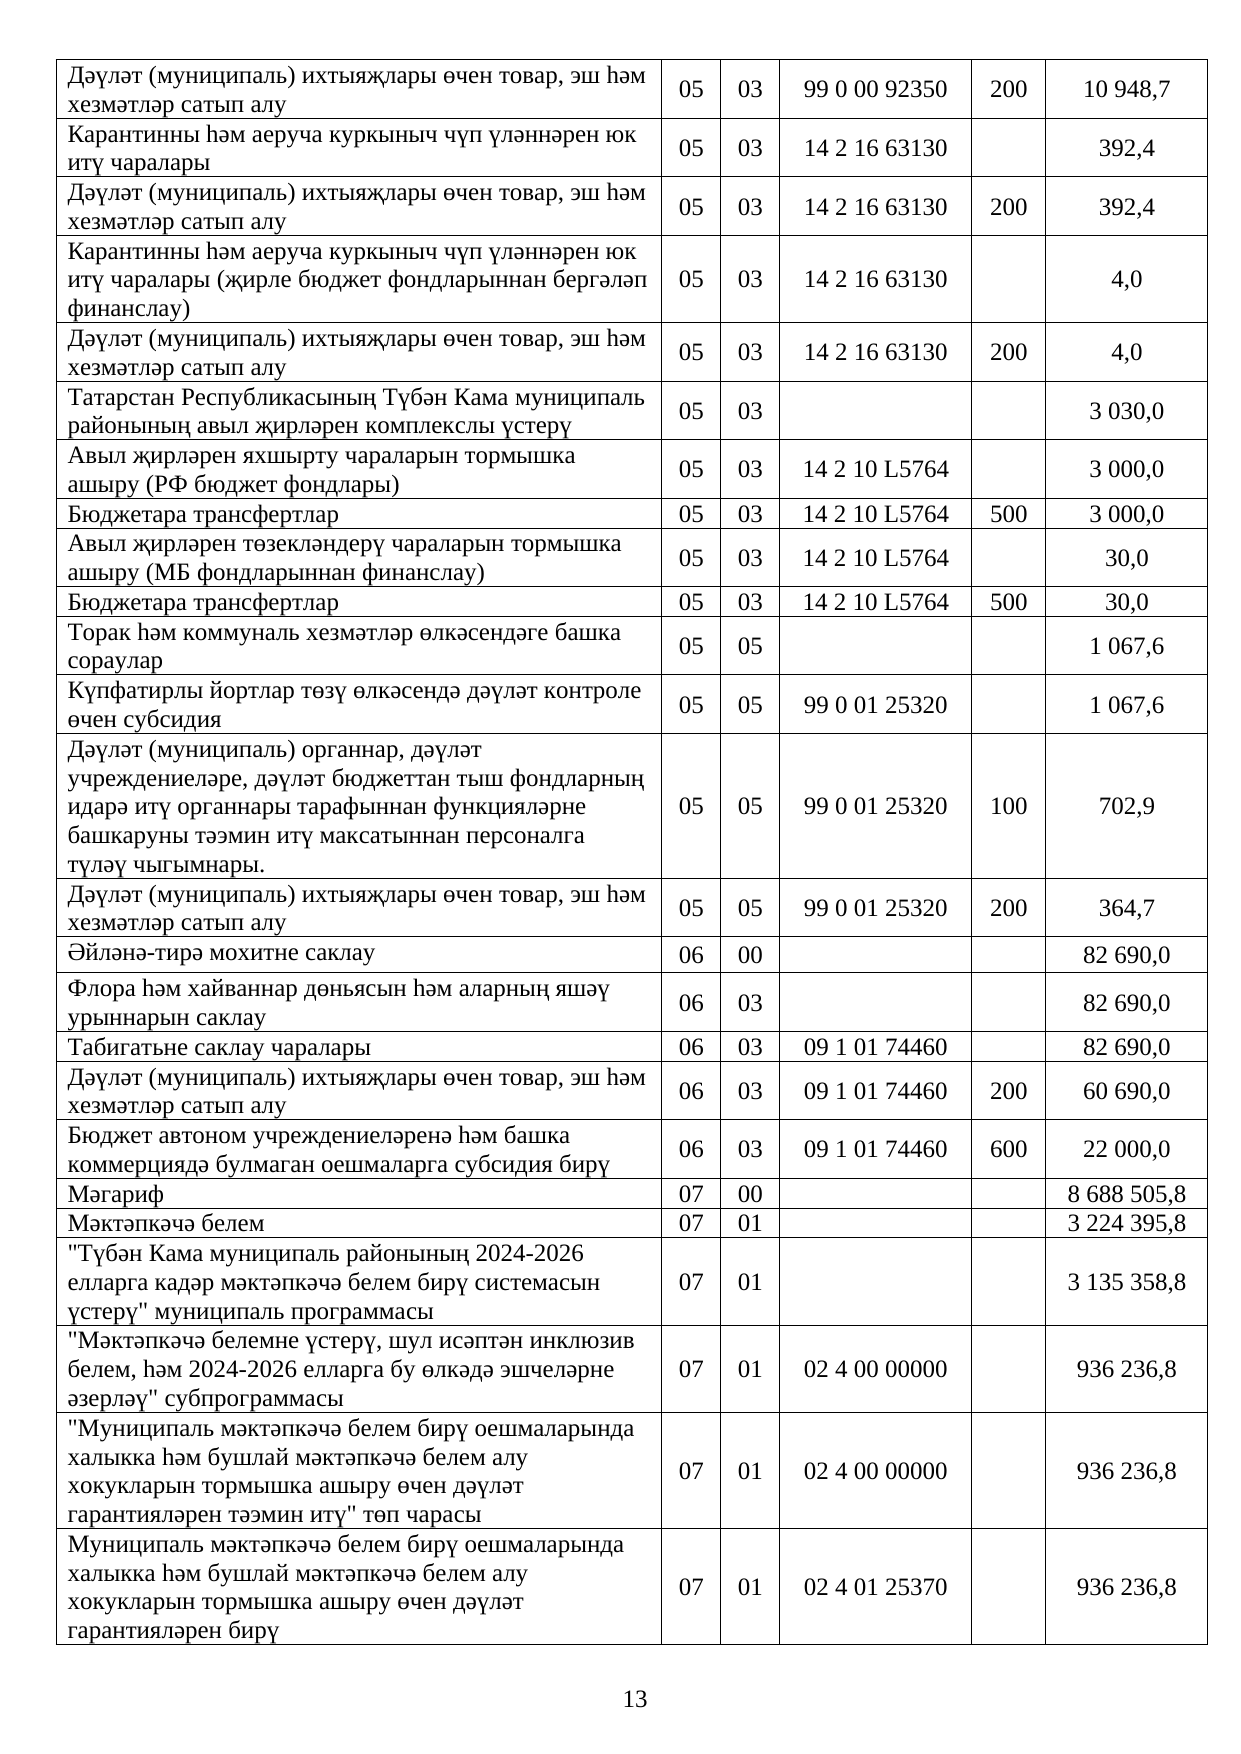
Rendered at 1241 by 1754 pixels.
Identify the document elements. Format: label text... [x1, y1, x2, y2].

table_cell [780, 973, 971, 1031]
table_cell 05 [721, 675, 779, 733]
table_cell Дәүләт (муниципаль) ихтыяҗлары өчен товар, эш һәм хезмәтләр сатып алу [57, 323, 661, 381]
table_cell [780, 382, 971, 439]
table_cell 09 1 01 74460 [780, 1032, 971, 1061]
table_cell Авыл җирләрен төзекләндерү чараларын тормышка ашыру (МБ фондларыннан финанслау) [57, 529, 661, 586]
table_cell 936 236,8 [1046, 1529, 1207, 1644]
table_cell 14 2 16 63130 [780, 177, 971, 235]
table_cell Бюджетара трансфертлар [57, 587, 661, 616]
table_cell 82 690,0 [1046, 973, 1207, 1031]
table_cell [972, 440, 1045, 498]
table_cell 03 [721, 973, 779, 1031]
table_cell 01 [721, 1209, 779, 1237]
table_cell Карантинны һәм аеруча куркыныч чүп үләннәрен юк итү чаралары [57, 119, 661, 176]
table_cell 30,0 [1046, 529, 1207, 586]
table_cell 3 030,0 [1046, 382, 1207, 439]
table_cell 702,9 [1046, 734, 1207, 878]
table_cell 200 [972, 323, 1045, 381]
table_cell 03 [721, 1032, 779, 1061]
table_cell 82 690,0 [1046, 1032, 1207, 1061]
table_cell Әйләнә-тирә мохитне саклау [57, 937, 661, 972]
table_cell 03 [721, 440, 779, 498]
table_cell 05 [662, 879, 720, 936]
table_cell 05 [662, 617, 720, 674]
table_cell 99 0 00 92350 [780, 60, 971, 118]
table_cell 14 2 10 L5764 [780, 587, 971, 616]
table_cell [972, 1238, 1045, 1324]
table_cell 99 0 01 25320 [780, 675, 971, 733]
table_cell 99 0 01 25320 [780, 879, 971, 936]
table_cell 07 [662, 1326, 720, 1412]
table_cell 03 [721, 587, 779, 616]
table_cell 392,4 [1046, 119, 1207, 176]
table_cell [972, 675, 1045, 733]
table_cell 07 [662, 1413, 720, 1528]
table_cell Күпфатирлы йортлар төзү өлкәсендә дәүләт контроле өчен субсидия [57, 675, 661, 733]
table_cell 02 4 00 00000 [780, 1326, 971, 1412]
table_cell 05 [662, 60, 720, 118]
table_cell 05 [662, 529, 720, 586]
table_cell 14 2 10 L5764 [780, 499, 971, 527]
table_cell 03 [721, 177, 779, 235]
table_cell [972, 1179, 1045, 1207]
table_cell 936 236,8 [1046, 1326, 1207, 1412]
table_cell 392,4 [1046, 177, 1207, 235]
table_cell 3 000,0 [1046, 440, 1207, 498]
table_cell 03 [721, 382, 779, 439]
table_cell 06 [662, 937, 720, 972]
table_cell 01 [721, 1326, 779, 1412]
table_cell Бюджетара трансфертлар [57, 499, 661, 527]
table_cell 200 [972, 879, 1045, 936]
table_cell [972, 382, 1045, 439]
table_cell 01 [721, 1529, 779, 1644]
table_cell 936 236,8 [1046, 1413, 1207, 1528]
table_cell Бюджет автоном учреждениеләренә һәм башка коммерциядә булмаган оешмаларга субсидия бирү [57, 1120, 661, 1178]
table_cell "Мәктәпкәчә белемне үстерү, шул исәптән инклюзив белем, һәм 2024-2026 елларга бу өлкәдә эшчеләрне әзерләү" субпрограммасы [57, 1326, 661, 1412]
table_cell 200 [972, 177, 1045, 235]
table_cell 500 [972, 587, 1045, 616]
table_cell [972, 119, 1045, 176]
table_cell 100 [972, 734, 1045, 878]
table_cell 01 [721, 1413, 779, 1528]
table_cell 07 [662, 1238, 720, 1324]
table_cell 1 067,6 [1046, 617, 1207, 674]
table_cell Мәктәпкәчә белем [57, 1209, 661, 1237]
table_cell 30,0 [1046, 587, 1207, 616]
table_cell [972, 973, 1045, 1031]
table_cell 09 1 01 74460 [780, 1062, 971, 1119]
table_cell 00 [721, 1179, 779, 1207]
table_cell 00 [721, 937, 779, 972]
table_cell 60 690,0 [1046, 1062, 1207, 1119]
table_cell 05 [662, 675, 720, 733]
table_cell [780, 1209, 971, 1237]
table_cell 22 000,0 [1046, 1120, 1207, 1178]
table_cell [972, 617, 1045, 674]
table_cell 05 [662, 587, 720, 616]
table_cell 14 2 16 63130 [780, 119, 971, 176]
table_cell 05 [662, 440, 720, 498]
table_cell Авыл җирләрен яхшырту чараларын тормышка ашыру (РФ бюджет фондлары) [57, 440, 661, 498]
table_cell 3 224 395,8 [1046, 1209, 1207, 1237]
table_cell [972, 529, 1045, 586]
table_cell [780, 1238, 971, 1324]
table_cell "Түбән Кама муниципаль районының 2024-2026 елларга кадәр мәктәпкәчә белем бирү системасын үстерү" муниципаль программасы [57, 1238, 661, 1324]
table_cell [972, 937, 1045, 972]
table_cell Дәүләт (муниципаль) ихтыяҗлары өчен товар, эш һәм хезмәтләр сатып алу [57, 879, 661, 936]
table_cell 14 2 16 63130 [780, 323, 971, 381]
table_cell 05 [721, 617, 779, 674]
table_cell [972, 1413, 1045, 1528]
table_cell 1 067,6 [1046, 675, 1207, 733]
table_cell 05 [662, 382, 720, 439]
table_cell Флора һәм хайваннар дөньясын һәм аларның яшәү урыннарын саклау [57, 973, 661, 1031]
table_cell 06 [662, 1062, 720, 1119]
table_cell 3 000,0 [1046, 499, 1207, 527]
table_cell Дәүләт (муниципаль) ихтыяҗлары өчен товар, эш һәм хезмәтләр сатып алу [57, 60, 661, 118]
table_cell [972, 236, 1045, 322]
table_cell Дәүләт (муниципаль) органнар, дәүләт учреждениеләре, дәүләт бюджеттан тыш фондларның идарә итү органнары тарафыннан функцияләрне башкаруны тәэмин итү максатыннан персоналга түләү чыгымнары. [57, 734, 661, 878]
table_cell 07 [662, 1209, 720, 1237]
table_cell [972, 1209, 1045, 1237]
table_cell 05 [721, 879, 779, 936]
table_cell 03 [721, 323, 779, 381]
table_cell [972, 1326, 1045, 1412]
table_cell 09 1 01 74460 [780, 1120, 971, 1178]
table_cell 03 [721, 1120, 779, 1178]
table_cell 99 0 01 25320 [780, 734, 971, 878]
table_cell 03 [721, 236, 779, 322]
table_cell 4,0 [1046, 323, 1207, 381]
table_cell 02 4 00 00000 [780, 1413, 971, 1528]
table_cell Табигатьне саклау чаралары [57, 1032, 661, 1061]
table_cell 4,0 [1046, 236, 1207, 322]
table_cell 10 948,7 [1046, 60, 1207, 118]
table_cell 07 [662, 1179, 720, 1207]
table_cell Торак һәм коммуналь хезмәтләр өлкәсендәге башка сораулар [57, 617, 661, 674]
table_cell 06 [662, 973, 720, 1031]
table_cell 03 [721, 499, 779, 527]
table_cell 02 4 01 25370 [780, 1529, 971, 1644]
table_cell Дәүләт (муниципаль) ихтыяҗлары өчен товар, эш һәм хезмәтләр сатып алу [57, 177, 661, 235]
table_cell 14 2 10 L5764 [780, 440, 971, 498]
table_cell 14 2 16 63130 [780, 236, 971, 322]
table_cell 03 [721, 529, 779, 586]
table_cell "Муниципаль мәктәпкәчә белем бирү оешмаларында халыкка һәм бушлай мәктәпкәчә белем алу хокукларын тормышка ашыру өчен дәүләт гарантияләрен тәэмин итү" төп чарасы [57, 1413, 661, 1528]
table_cell 03 [721, 119, 779, 176]
table_cell 200 [972, 1062, 1045, 1119]
table_cell 14 2 10 L5764 [780, 529, 971, 586]
table_cell 07 [662, 1529, 720, 1644]
table_cell Татарстан Республикасының Түбән Кама муниципаль районының авыл җирләрен комплекслы үстерү [57, 382, 661, 439]
table_cell [780, 1179, 971, 1207]
table_cell 82 690,0 [1046, 937, 1207, 972]
table_cell 05 [662, 323, 720, 381]
table_cell 600 [972, 1120, 1045, 1178]
table_cell 05 [662, 499, 720, 527]
table_cell 06 [662, 1032, 720, 1061]
table_cell 03 [721, 60, 779, 118]
table_cell [972, 1529, 1045, 1644]
table_cell 05 [662, 734, 720, 878]
table_cell 01 [721, 1238, 779, 1324]
table_cell 364,7 [1046, 879, 1207, 936]
table_cell Мәгариф [57, 1179, 661, 1207]
table_cell 3 135 358,8 [1046, 1238, 1207, 1324]
table_cell [972, 1032, 1045, 1061]
table_cell 05 [662, 177, 720, 235]
table_cell [780, 937, 971, 972]
table_cell 06 [662, 1120, 720, 1178]
table_cell 05 [721, 734, 779, 878]
table_cell 200 [972, 60, 1045, 118]
table_cell [780, 617, 971, 674]
table_cell 8 688 505,8 [1046, 1179, 1207, 1207]
table_cell 500 [972, 499, 1045, 527]
table_cell Карантинны һәм аеруча куркыныч чүп үләннәрен юк итү чаралары (җирле бюджет фондларыннан бергәләп финанслау) [57, 236, 661, 322]
table_cell 03 [721, 1062, 779, 1119]
table_cell Дәүләт (муниципаль) ихтыяҗлары өчен товар, эш һәм хезмәтләр сатып алу [57, 1062, 661, 1119]
table_cell Муниципаль мәктәпкәчә белем бирү оешмаларында халыкка һәм бушлай мәктәпкәчә белем алу хокукларын тормышка ашыру өчен дәүләт гарантияләрен бирү [57, 1529, 661, 1644]
table_cell 05 [662, 236, 720, 322]
table_cell 05 [662, 119, 720, 176]
